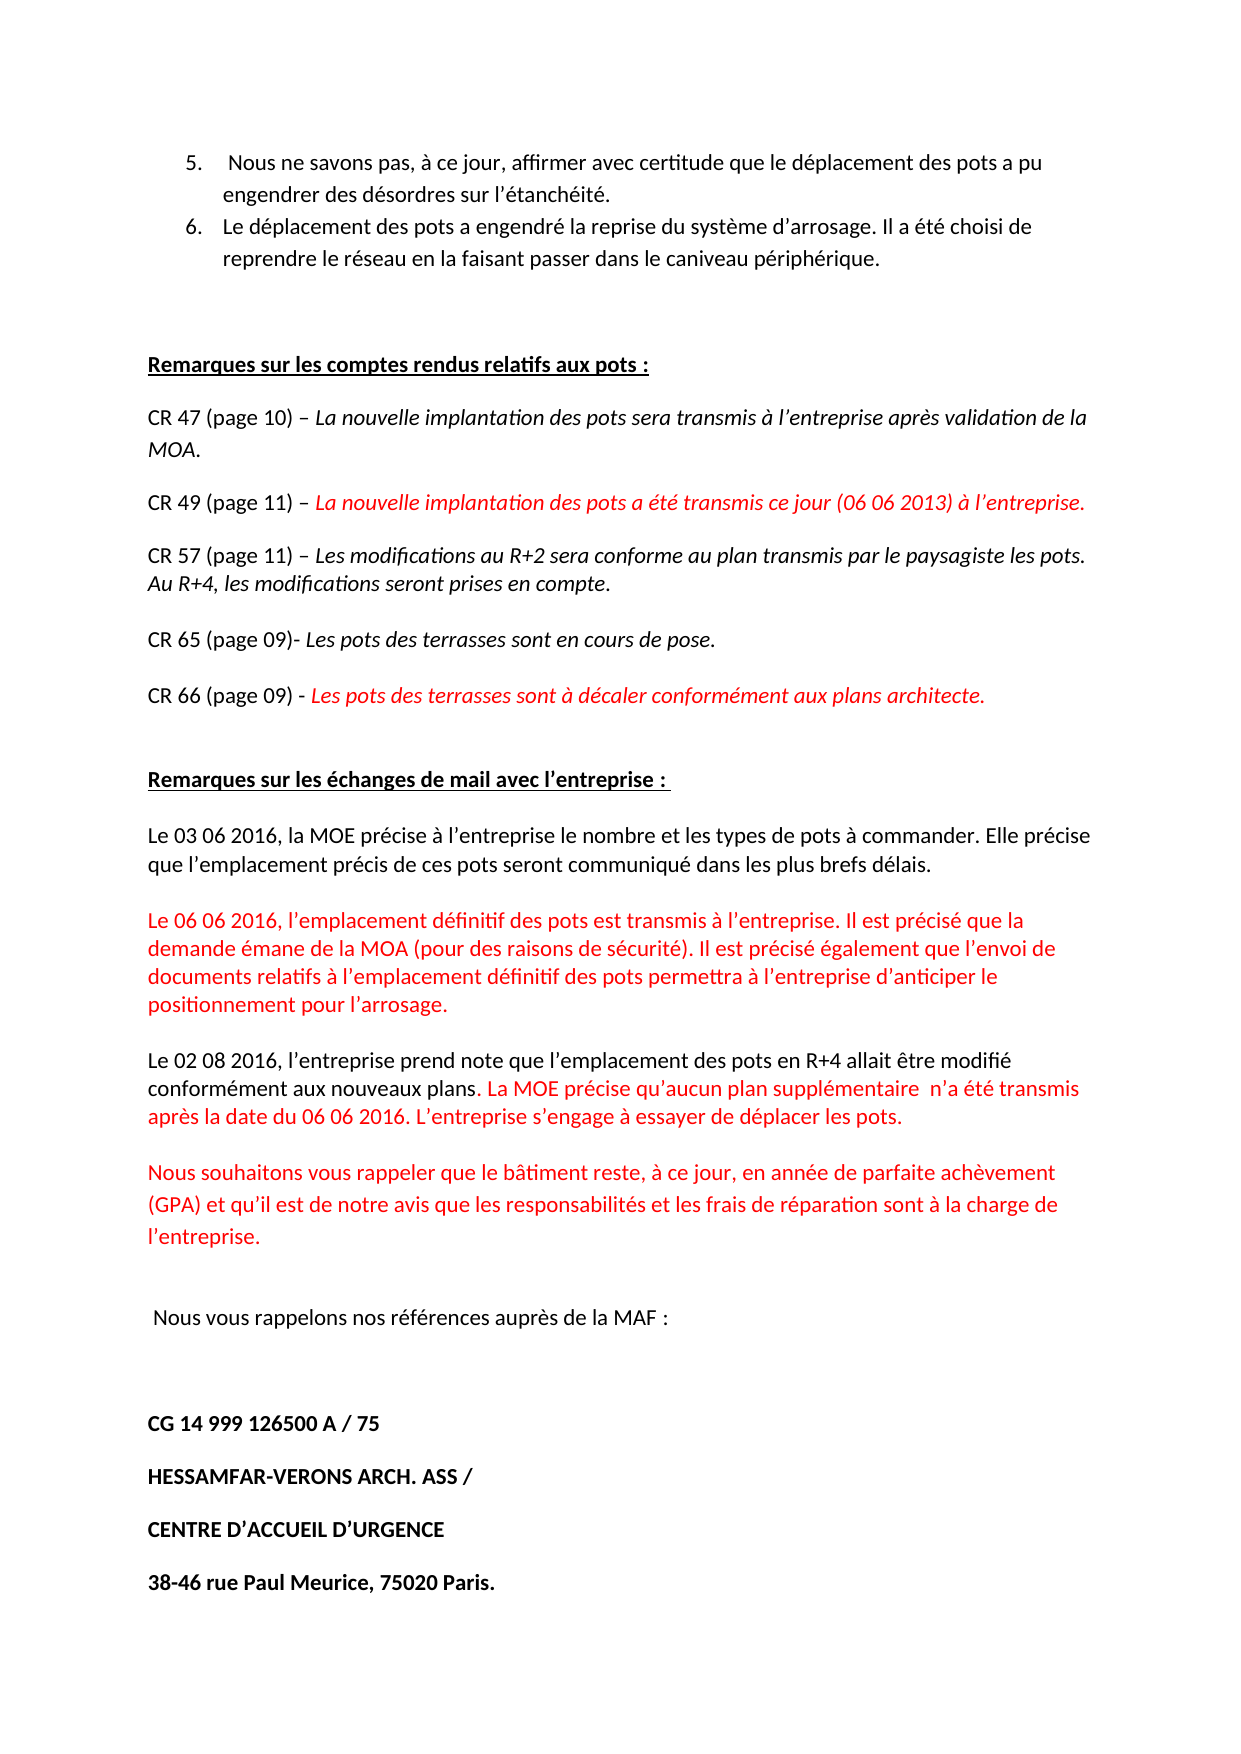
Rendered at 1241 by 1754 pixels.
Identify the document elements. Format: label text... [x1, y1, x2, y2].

text CG 14 999 126500 A / 75 [148, 1409, 1093, 1437]
text CR 57 (page 11) – Les modifications au R+2 sera conforme au plan transmis par le paysagiste les pots. Au R+4, les modifications seront prises en compte. [148, 541, 1093, 597]
text Nous vous rappelons nos références auprès de la MAF : [148, 1303, 1093, 1331]
text CENTRE D’ACCUEIL D’URGENCE [148, 1515, 1093, 1543]
text HESSAMFAR-VERONS ARCH. ASS / [148, 1462, 1093, 1490]
text CR 49 (page 11) – La nouvelle implantation des pots a été transmis ce jour (06 06 2013) à l’entreprise. [148, 488, 1093, 516]
list Nous ne savons pas, à ce jour, affirmer avec certitude que le déplacement des pots a pu engendrer des désordres sur l’étanchéité. [185, 148, 1093, 208]
text CR 66 (page 09) - Les pots des terrasses sont à décaler conformément aux plans architecte. [148, 682, 1093, 709]
text Le 06 06 2016, l’emplacement définitif des pots est transmis à l’entreprise. Il est précisé que la demande émane de la MOA (pour des raisons de sécurité). Il est précisé également que l’envoi de documents relatifs à l’emplacement définitif des pots permettra à l’entreprise d’anticiper le positionnement pour l’arrosage. [148, 906, 1093, 1018]
text CR 47 (page 10) – La nouvelle implantation des pots sera transmis à l’entreprise après validation de la MOA. [148, 403, 1093, 463]
text Le 03 06 2016, la MOE précise à l’entreprise le nombre et les types de pots à commander. Elle précise que l’emplacement précis de ces pots seront communiqué dans les plus brefs délais. [148, 822, 1093, 878]
text Nous souhaitons vous rappeler que le bâtiment reste, à ce jour, en année de parfaite achèvement (GPA) et qu’il est de notre avis que les responsabilités et les frais de réparation sont à la charge de l’entreprise. [148, 1158, 1093, 1250]
text Remarques sur les échanges de mail avec l’entreprise : [148, 766, 1093, 794]
text CR 65 (page 09)- Les pots des terrasses sont en cours de pose. [148, 626, 1093, 653]
text 38-46 rue Paul Meurice, 75020 Paris. [148, 1568, 1093, 1596]
list Le déplacement des pots a engendré la reprise du système d’arrosage. Il a été choisi de reprendre le réseau en la faisant passer dans le caniveau périphérique. [185, 212, 1093, 272]
text Le 02 08 2016, l’entreprise prend note que l’emplacement des pots en R+4 allait être modifié conformément aux nouveaux plans. La MOE précise qu’aucun plan supplémentaire n’a été transmis après la date du 06 06 2016. L’entreprise s’engage à essayer de déplacer les pots. [148, 1046, 1093, 1130]
text Remarques sur les comptes rendus relatifs aux pots : [148, 350, 1093, 378]
